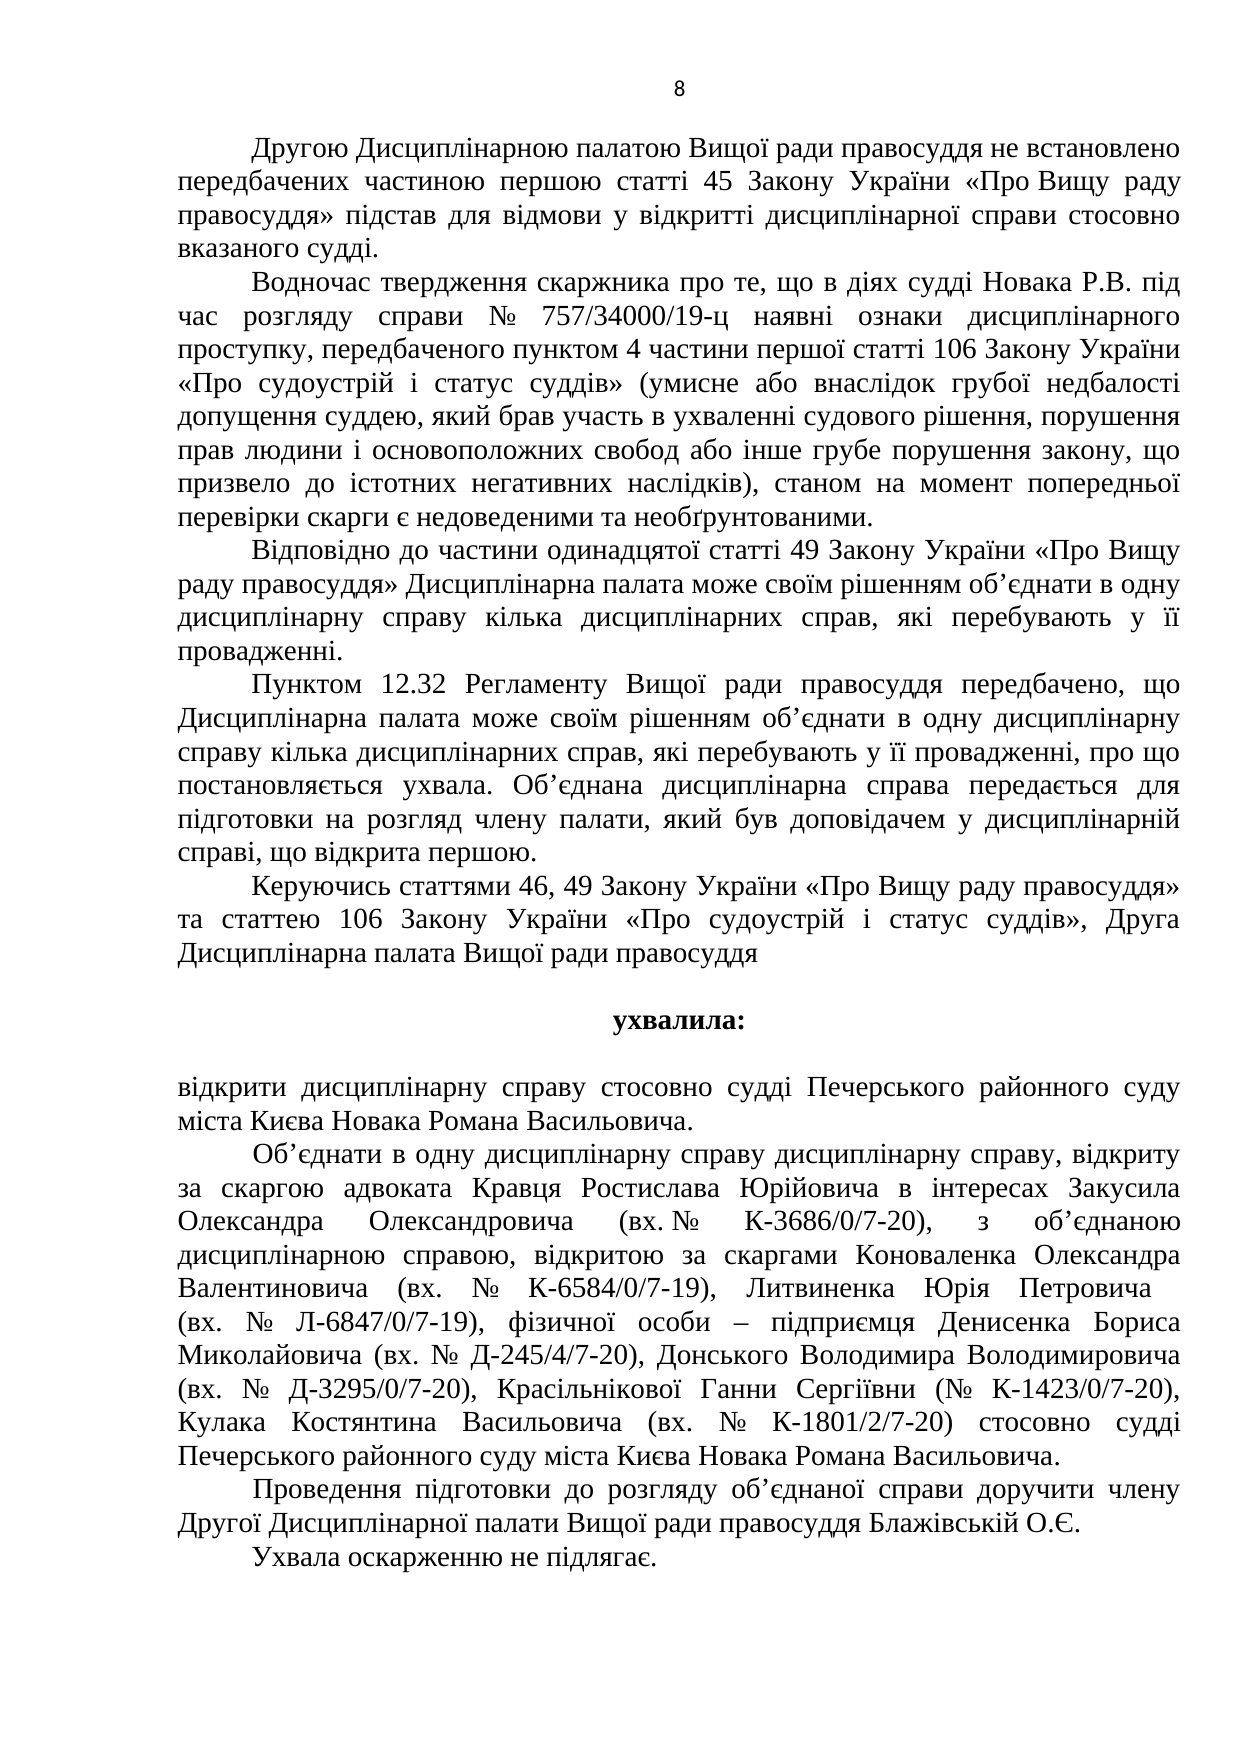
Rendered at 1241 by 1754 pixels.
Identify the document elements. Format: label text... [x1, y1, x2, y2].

text відкрити дисциплінарну справу стосовно судді Печерського районного суду міста Києва Новака Романа Васильовича. [177, 1069, 1181, 1136]
text Об’єднати в одну дисциплінарну справу дисциплінарну справу, відкриту за скаргою адвоката Кравця Ростислава Юрійовича в інтересах Закусила Олександра Олександровича (вх. № К-3686/0/7-20), з об’єднаною дисциплінарною справою, відкритою за скаргами Коноваленка Олександра Валентиновича (вх. № К-6584/0/7-19), Литвиненка Юрія Петровича (вх. № Л-6847/0/7-19), фізичної особи – підприємця Денисенка Бориса Миколайовича (вх. № Д-245/4/7-20), Донського Володимира Володимировича (вх. № Д-3295/0/7-20), Красільнікової Ганни Сергіївни (№ К-1423/0/7-20), Кулака Костянтина Васильовича (вх. № К-1801/2/7-20) стосовно судді Печерського районного суду міста Києва Новака Романа Васильовича. [177, 1136, 1181, 1472]
text Другою Дисциплінарною палатою Вищої ради правосуддя не встановлено передбачених частиною першою статті 45 Закону України «Про Вищу раду правосуддя» підстав для відмови у відкритті дисциплінарної справи стосовно вказаного судді. [177, 130, 1181, 264]
text Відповідно до частини одинадцятої статті 49 Закону України «Про Вищу раду правосуддя» Дисциплінарна палата може своїм рішенням об’єднати в одну дисциплінарну справу кілька дисциплінарних справ, які перебувають у її провадженні. [177, 532, 1181, 667]
text Водночас твердження скаржника про те, що в діях судді Новака Р.В. під час розгляду справи № 757/34000/19-ц наявні ознаки дисциплінарного проступку, передбаченого пунктом 4 частини першої статті 106 Закону України «Про судоустрій і статус суддів» (умисне або внаслідок грубої недбалості допущення суддею, який брав участь в ухваленні судового рішення, порушення прав людини і основоположних свобод або інше грубе порушення закону, що призвело до істотних негативних наслідків), станом на момент попередньої перевірки скарги є недоведеними та необґрунтованими. [177, 264, 1181, 532]
text Проведення підготовки до розгляду об’єднаної справи доручити члену Другої Дисциплінарної палати Вищої ради правосуддя Блажівській О.Є. [177, 1472, 1181, 1539]
text Ухвала оскарженню не підлягає. [177, 1539, 1181, 1572]
text Пунктом 12.32 Регламенту Вищої ради правосуддя передбачено, що Дисциплінарна палата може своїм рішенням об’єднати в одну дисциплінарну справу кілька дисциплінарних справ, які перебувають у її провадженні, про що постановляється ухвала. Об’єднана дисциплінарна справа передається для підготовки на розгляд члену палати, який був доповідачем у дисциплінарній справі, що відкрита першою. [177, 667, 1181, 868]
text ухвалила: [177, 1002, 1181, 1036]
text Керуючись статтями 46, 49 Закону України «Про Вищу раду правосуддя» та статтею 106 Закону України «Про судоустрій і статус суддів», Друга Дисциплінарна палата Вищої ради правосуддя [177, 868, 1181, 968]
